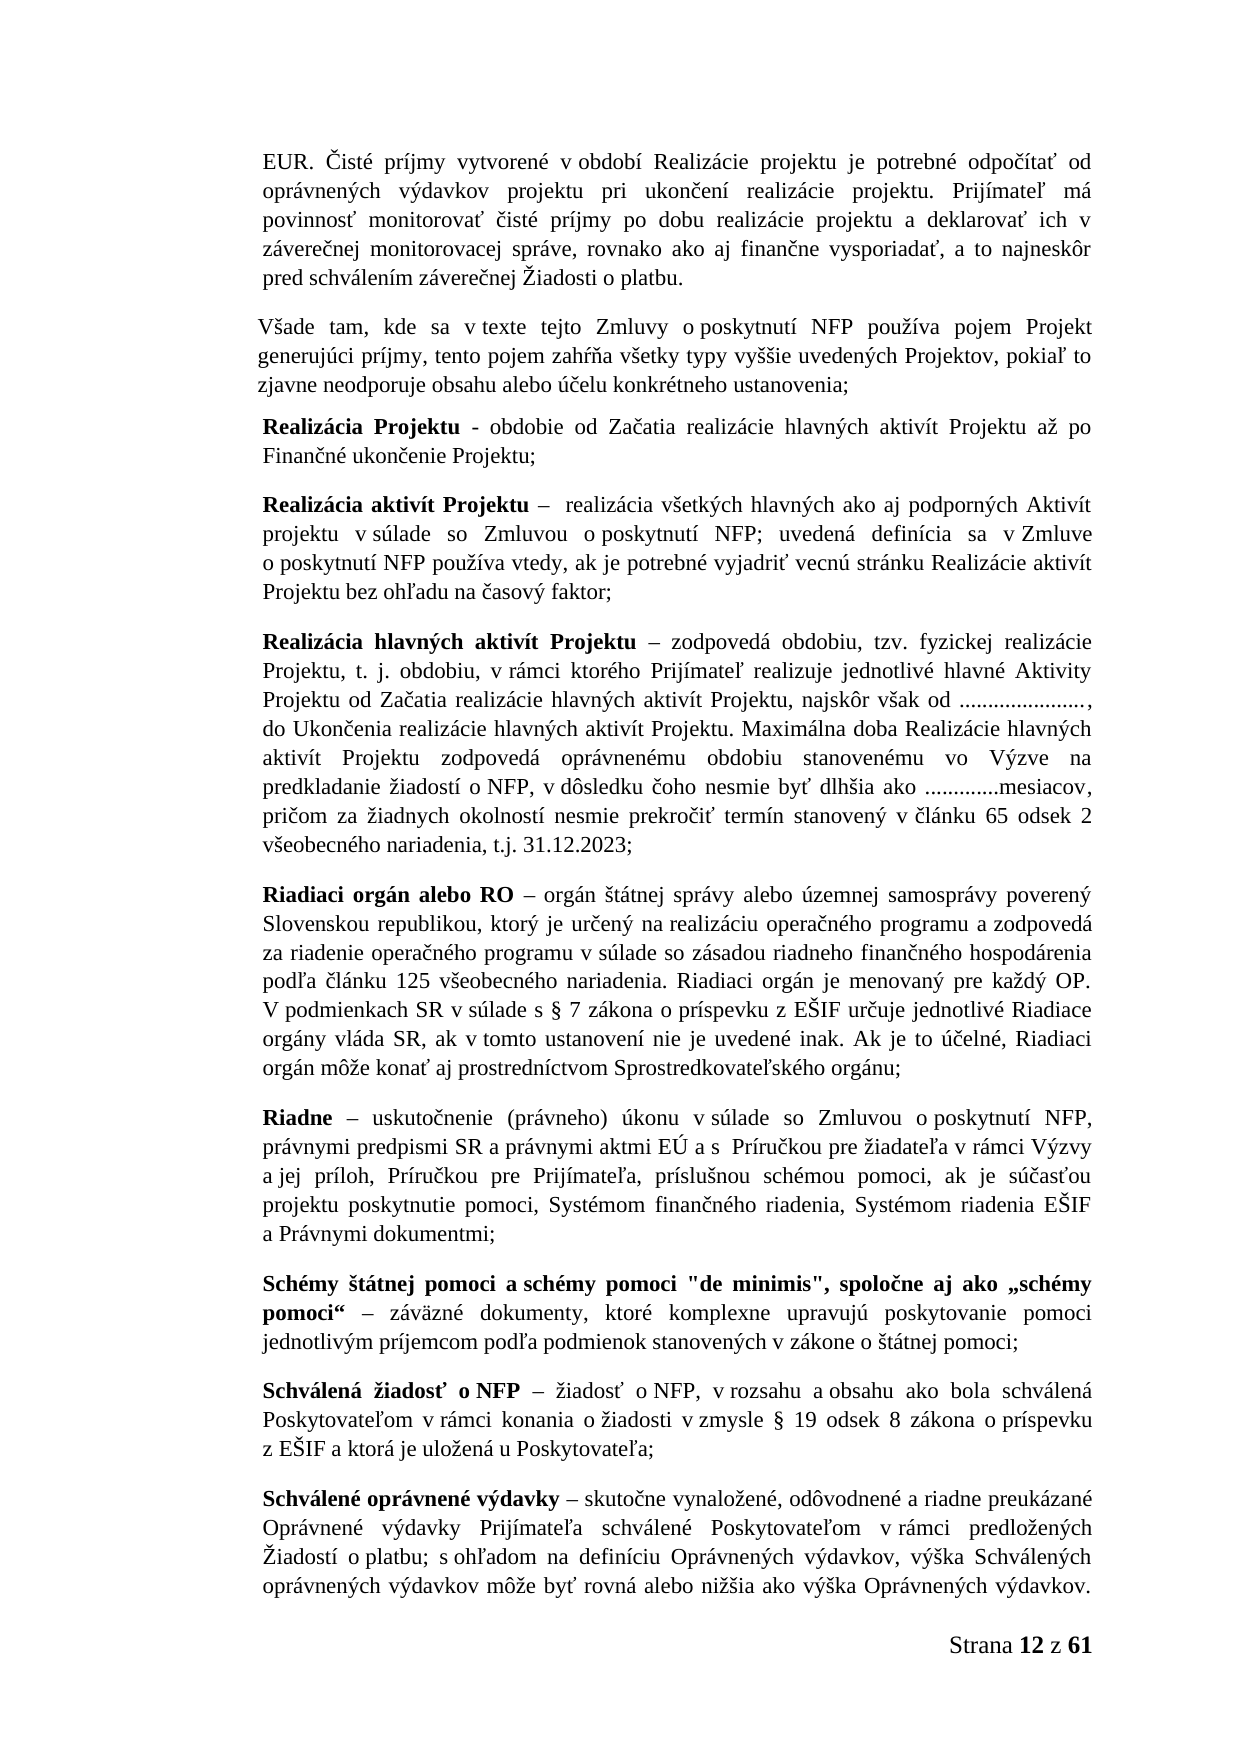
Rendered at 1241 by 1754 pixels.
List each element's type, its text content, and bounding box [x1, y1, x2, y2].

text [262, 148, 1092, 290]
text Riadne – uskutočnenie (právneho) úkonu v súlade so Zmluvou o poskytnutí NFP, právnymi predpismi SR a právnymi aktmi EÚ a s Príručkou pre žiadateľa v rámci Výzvy a jej príloh, Príručkou pre Prijímateľa, príslušnou schémou pomoci, ak je súčasťou projektu poskytnutie pomoci, Systémom finančného riadenia, Systémom riadenia EŠIF a Právnymi dokumentmi; [262, 1104, 1092, 1246]
text Všade tam, kde sa v texte tejto Zmluvy o poskytnutí NFP používa pojem Projekt generujúci príjmy, tento pojem zahŕňa všetky typy vyššie uvedených Projektov, pokiaľ to zjavne neodporuje obsahu alebo účelu konkrétneho ustanovenia; [257, 313, 1092, 398]
text Realizácia aktivít Projektu – realizácia všetkých hlavných ako aj podporných Aktivít projektu v súlade so Zmluvou o poskytnutí NFP; uvedená definícia sa v Zmluve o poskytnutí NFP používa vtedy, ak je potrebné vyjadriť vecnú stránku Realizácie aktivít Projektu bez ohľadu na časový faktor; [262, 491, 1092, 605]
text Realizácia Projektu - obdobie od Začatia realizácie hlavných aktivít Projektu až po Finančné ukončenie Projektu; [262, 413, 1092, 468]
text Schválená žiadosť o NFP – žiadosť o NFP, v rozsahu a obsahu ako bola schválená Poskytovateľom v rámci konania o žiadosti v zmysle § 19 odsek 8 zákona o príspevku z EŠIF a ktorá je uložená u Poskytovateľa; [262, 1377, 1092, 1462]
text Realizácia hlavných aktivít Projektu – zodpovedá obdobiu, tzv. fyzickej realizácie Projektu, t. j. obdobiu, v rámci ktorého Prijímateľ realizuje jednotlivé hlavné Aktivity Projektu od Začatia realizácie hlavných aktivít Projektu, najskôr však od ......................, do Ukončenia realizácie hlavných aktivít Projektu. Maximálna doba Realizácie hlavných aktivít Projektu zodpovedá oprávnenému obdobiu stanovenému vo Výzve na predkladanie žiadostí o NFP, v dôsledku čoho nesmie byť dlhšia ako .............mesiacov, pričom za žiadnych okolností nesmie prekročiť termín stanovený v článku 65 odsek 2 všeobecného nariadenia, t.j. 31.12.2023; [262, 628, 1092, 857]
text Riadiaci orgán alebo RO – orgán štátnej správy alebo územnej samosprávy poverený Slovenskou republikou, ktorý je určený na realizáciu operačného programu a zodpovedá za riadenie operačného programu v súlade so zásadou riadneho finančného hospodárenia podľa článku 125 všeobecného nariadenia. Riadiaci orgán je menovaný pre každý OP. V podmienkach SR v súlade s § 7 zákona o príspevku z EŠIF určuje jednotlivé Riadiace orgány vláda SR, ak v tomto ustanovení nie je uvedené inak. Ak je to účelné, Riadiaci orgán môže konať aj prostredníctvom Sprostredkovateľského orgánu; [262, 881, 1092, 1081]
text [262, 1485, 1092, 1598]
text Schémy štátnej pomoci a schémy pomoci "de minimis", spoločne aj ako „schémy pomoci“ – záväzné dokumenty, ktoré komplexne upravujú poskytovanie pomoci jednotlivým príjemcom podľa podmienok stanovených v zákone o štátnej pomoci; [262, 1270, 1092, 1354]
